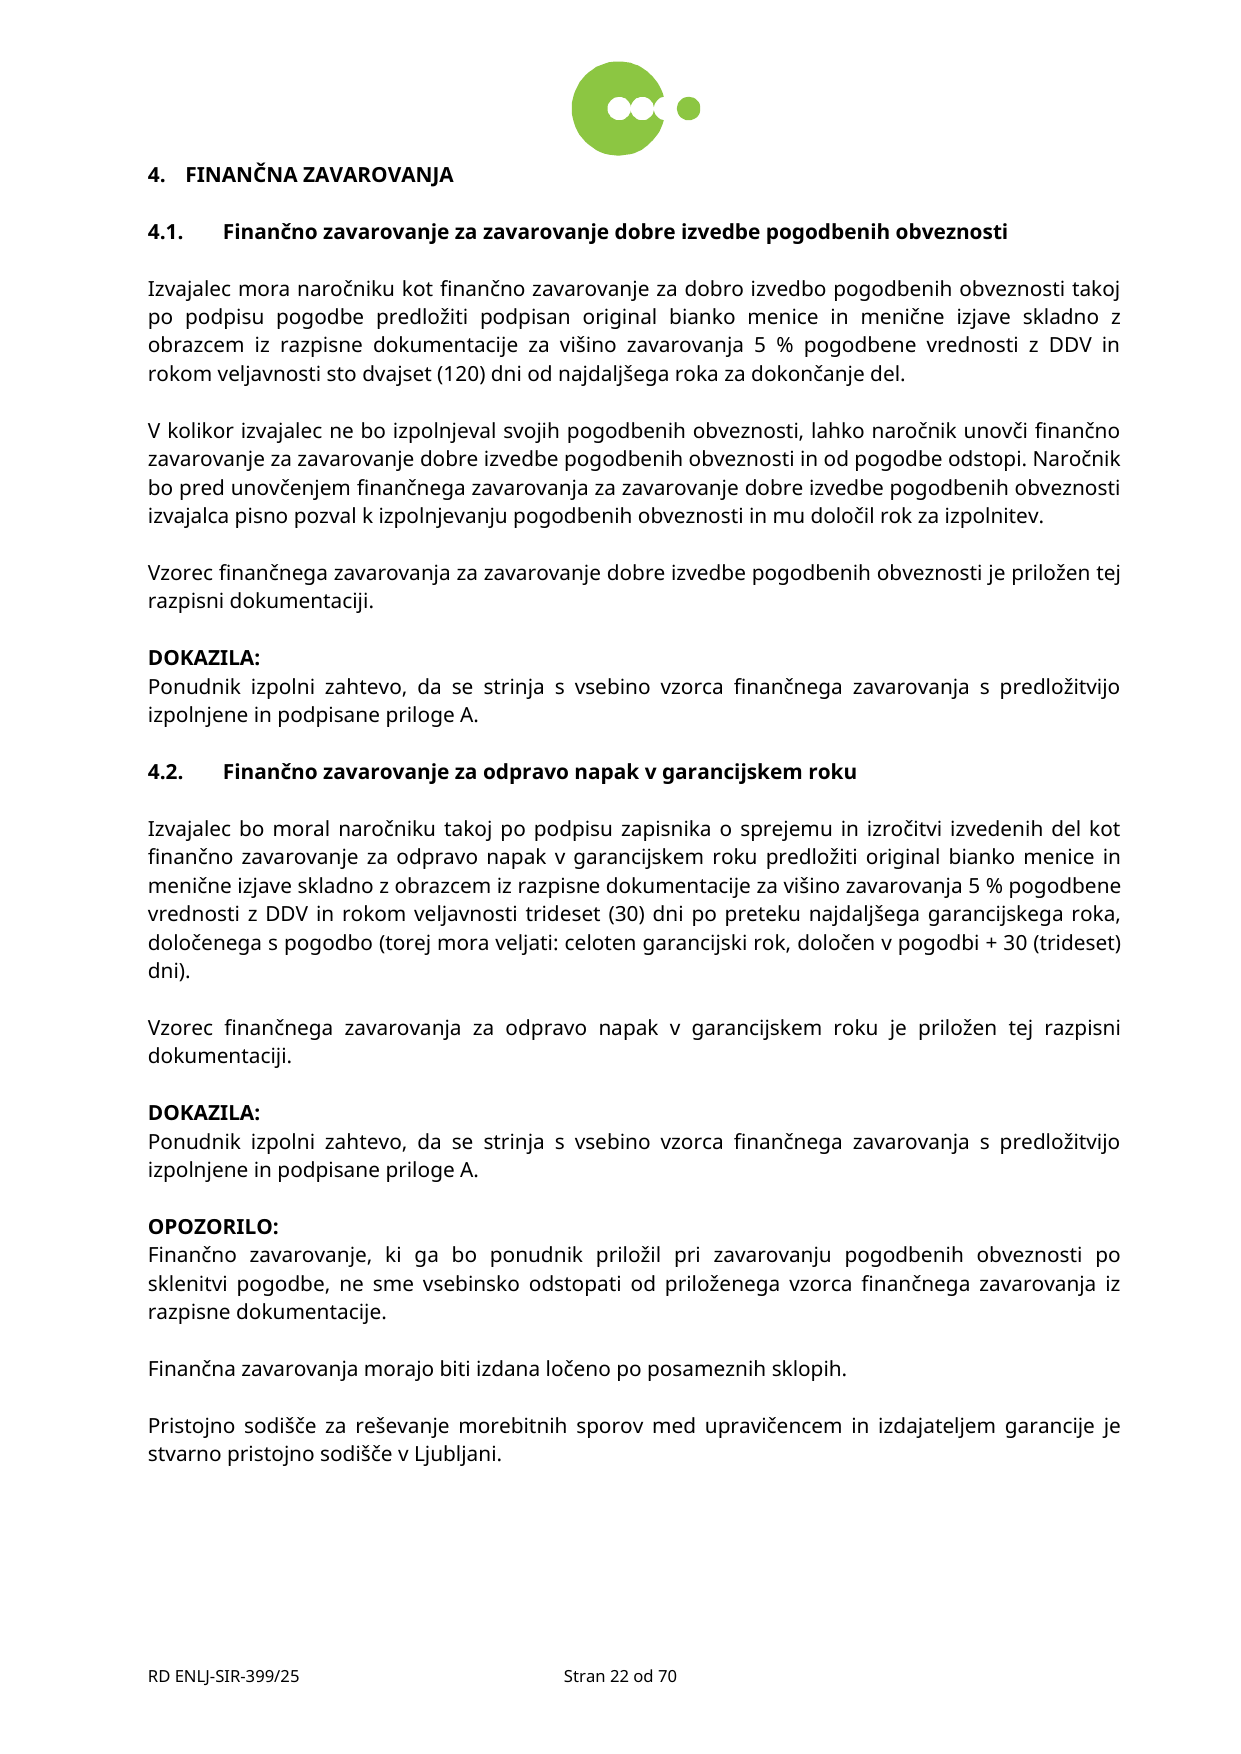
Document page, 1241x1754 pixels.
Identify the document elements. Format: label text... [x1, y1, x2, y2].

text DOKAZILA: [148, 1098, 1122, 1127]
text V kolikor izvajalec ne bo izpolnjeval svojih pogodbenih obveznosti, lahko naročnik unovči finančno zavarovanje za zavarovanje dobre izvedbe pogodbenih obveznosti in od pogodbe odstopi. Naročnik bo pred unovčenjem finančnega zavarovanja za zavarovanje dobre izvedbe pogodbenih obveznosti izvajalca pisno pozval k izpolnjevanju pogodbenih obveznosti in mu določil rok za izpolnitev. [148, 416, 1122, 529]
text OPOZORILO: [148, 1212, 1122, 1241]
text Ponudnik izpolni zahtevo, da se strinja s vsebino vzorca finančnega zavarovanja s predložitvijo izpolnjene in podpisane priloge A. [148, 672, 1122, 729]
text Izvajalec mora naročniku kot finančno zavarovanje za dobro izvedbo pogodbenih obveznosti takoj po podpisu pogodbe predložiti podpisan original bianko menice in menične izjave skladno z obrazcem iz razpisne dokumentacije za višino zavarovanja 5 % pogodbene vrednosti z DDV in rokom veljavnosti sto dvajset (120) dni od najdaljšega roka za dokončanje del. [148, 274, 1122, 387]
text DOKAZILA: [148, 643, 1122, 672]
text Vzorec finančnega zavarovanja za zavarovanje dobre izvedbe pogodbenih obveznosti je priložen tej razpisni dokumentaciji. [148, 558, 1122, 615]
text Finančno zavarovanje, ki ga bo ponudnik priložil pri zavarovanju pogodbenih obveznosti po sklenitvi pogodbe, ne sme vsebinsko odstopati od priloženega vzorca finančnega zavarovanja iz razpisne dokumentacije. [148, 1241, 1122, 1326]
list Finančno zavarovanje za odpravo napak v garancijskem roku [148, 757, 1122, 786]
text Pristojno sodišče za reševanje morebitnih sporov med upravičencem in izdajateljem garancije je stvarno pristojno sodišče v Ljubljani. [148, 1411, 1122, 1468]
list FINANČNA ZAVAROVANJA [148, 160, 1122, 188]
text Izvajalec bo moral naročniku takoj po podpisu zapisnika o sprejemu in izročitvi izvedenih del kot finančno zavarovanje za odpravo napak v garancijskem roku predložiti original bianko menice in menične izjave skladno z obrazcem iz razpisne dokumentacije za višino zavarovanja 5 % pogodbene vrednosti z DDV in rokom veljavnosti trideset (30) dni po preteku najdaljšega garancijskega roka, določenega s pogodbo (torej mora veljati: celoten garancijski rok, določen v pogodbi + 30 (trideset) dni). [148, 814, 1122, 984]
text Ponudnik izpolni zahtevo, da se strinja s vsebino vzorca finančnega zavarovanja s predložitvijo izpolnjene in podpisane priloge A. [148, 1127, 1122, 1184]
text Finančna zavarovanja morajo biti izdana ločeno po posameznih sklopih. [148, 1354, 1122, 1383]
list Finančno zavarovanje za zavarovanje dobre izvedbe pogodbenih obveznosti [148, 217, 1122, 245]
text Vzorec finančnega zavarovanja za odpravo napak v garancijskem roku je priložen tej razpisni dokumentaciji. [148, 1013, 1122, 1070]
